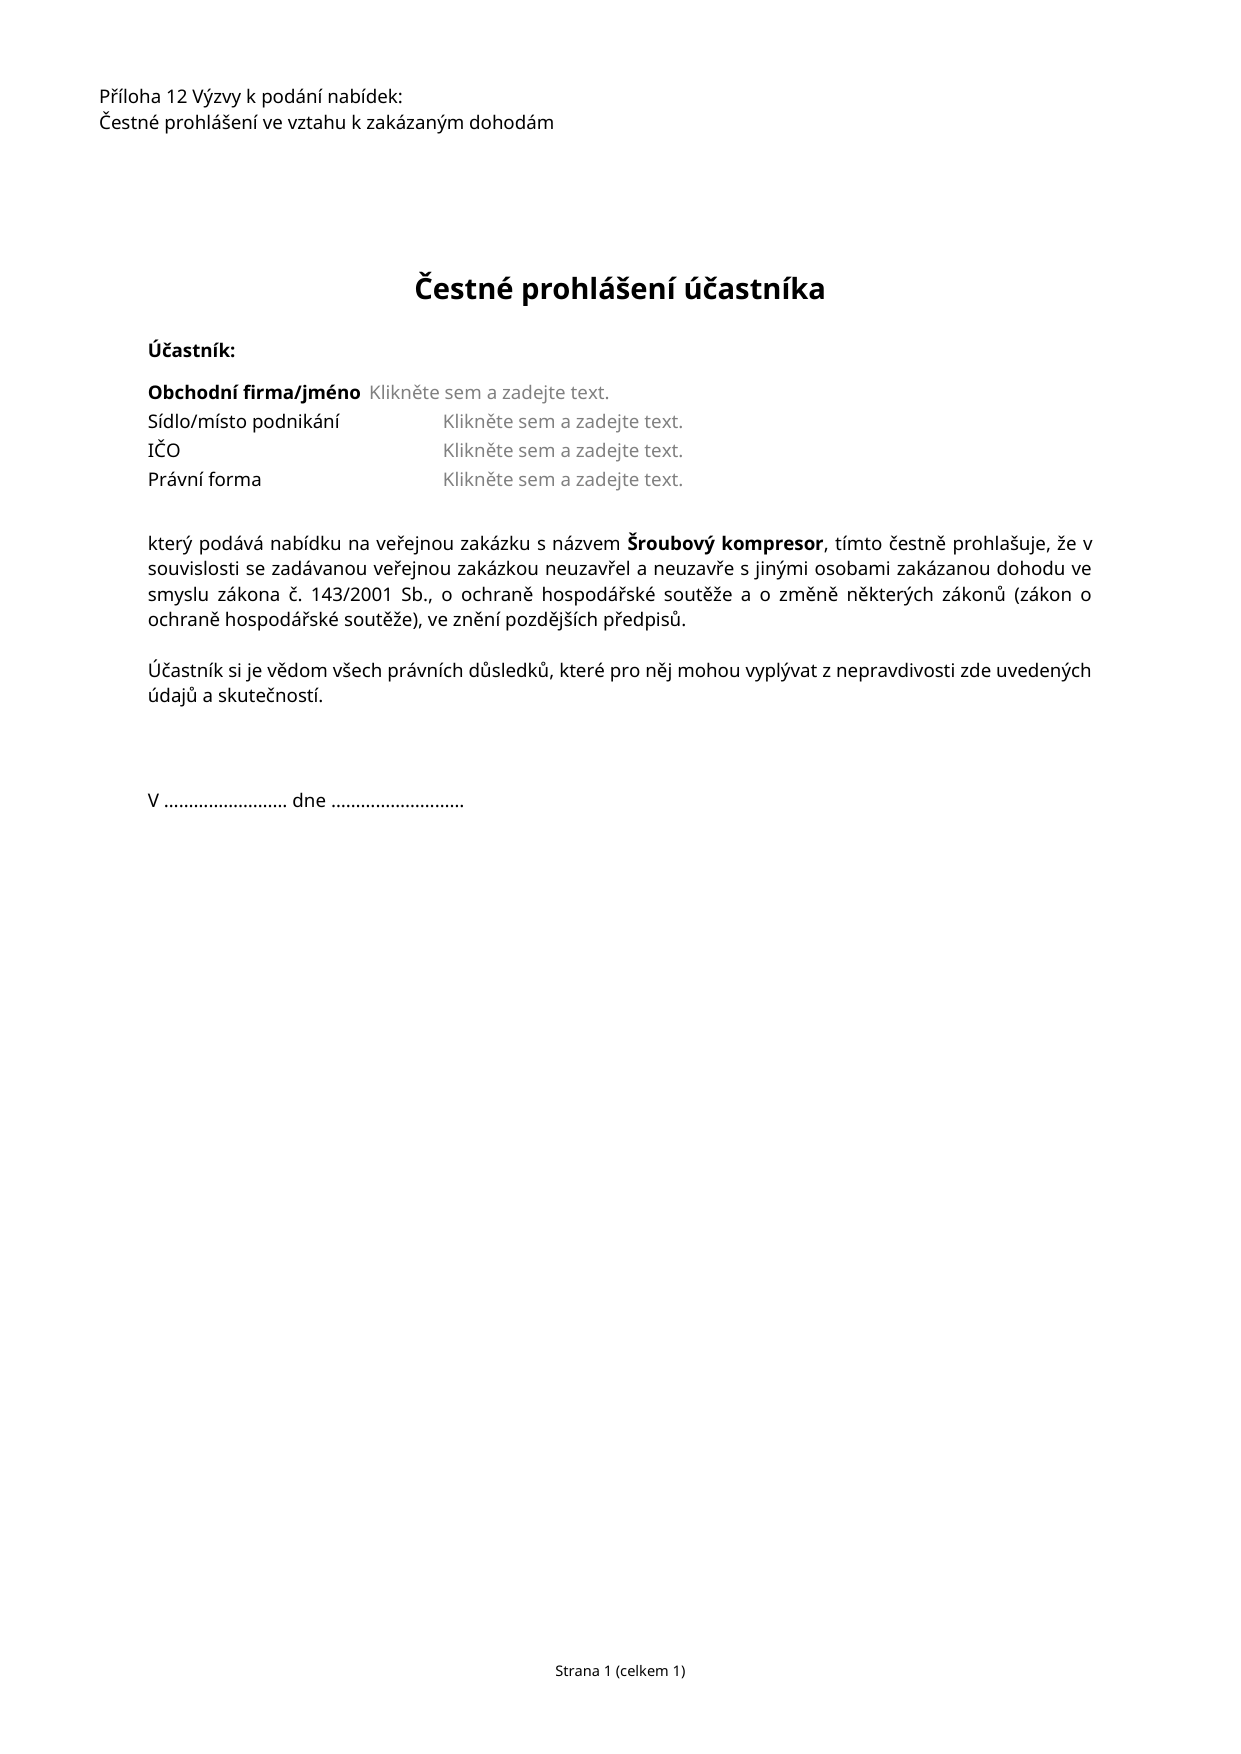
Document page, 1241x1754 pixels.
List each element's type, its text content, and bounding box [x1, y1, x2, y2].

text Sídlo/místo podnikání [148, 405, 1093, 434]
text IČO [148, 434, 1093, 463]
text Obchodní firma/jméno [148, 376, 1093, 405]
text Právní forma [148, 463, 1093, 492]
text V ………………….… dne ……………………… [148, 784, 1092, 813]
text Účastník si je vědom všech právních důsledků, které pro něj mohou vyplývat z nepravdivosti zde uvedených údajů a skutečností. [148, 657, 1093, 708]
text který podává nabídku na veřejnou zakázku s názvem Šroubový kompresor, tímto čestně prohlašuje, že v souvislosti se zadávanou veřejnou zakázkou neuzavřel a neuzavře s jinými osobami zakázanou dohodu ve smyslu zákona č. 143/2001 Sb., o ochraně hospodářské soutěže a o změně některých zákonů (zákon o ochraně hospodářské soutěže), ve znění pozdějších předpisů. [148, 530, 1093, 632]
text Účastník: [148, 333, 1093, 364]
title Čestné prohlášení účastníka [148, 268, 1093, 308]
